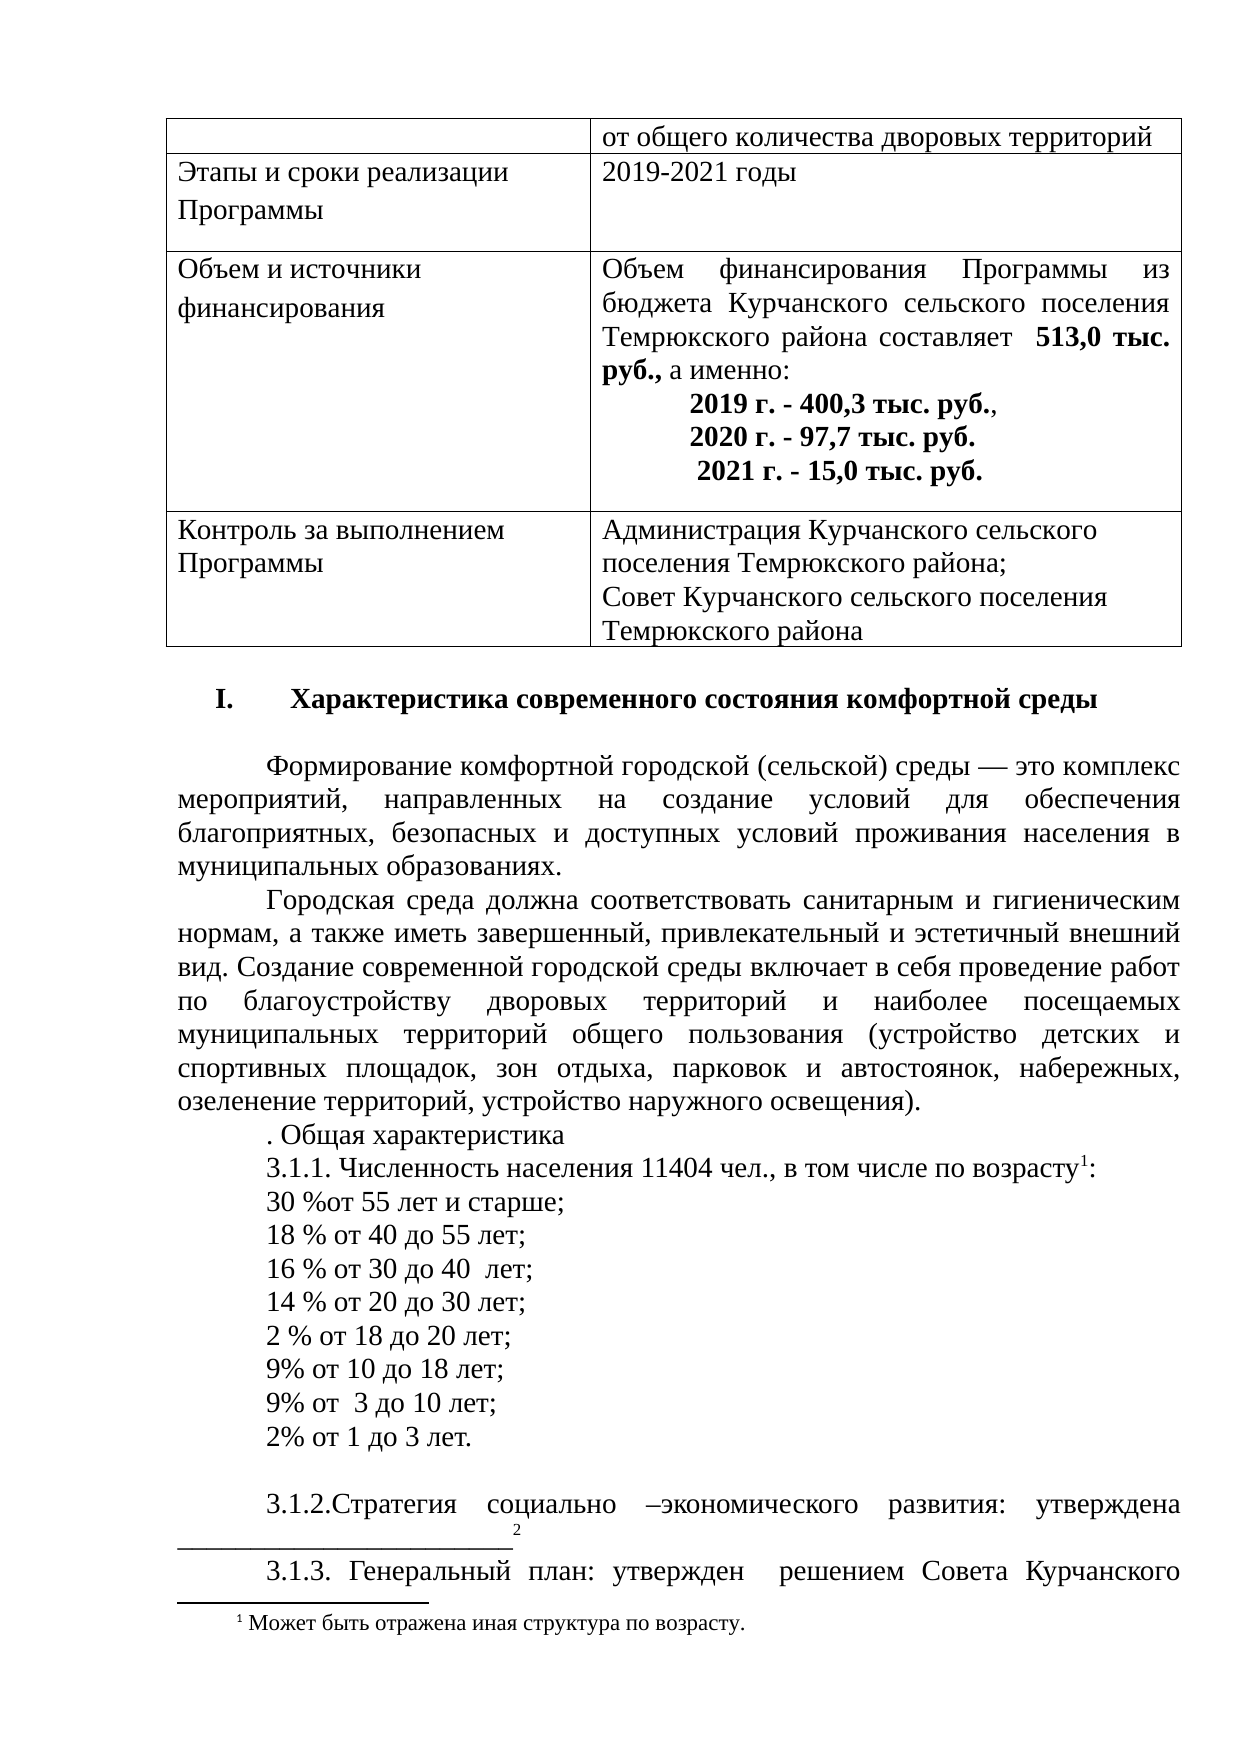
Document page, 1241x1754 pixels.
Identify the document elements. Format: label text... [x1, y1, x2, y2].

table_cell 2019-2021 годы [591, 154, 1181, 251]
text 18 % от 40 до 55 лет; [177, 1217, 1181, 1251]
text 14 % от 20 до 30 лет; [177, 1284, 1181, 1318]
text 30 %от 55 лет и старше; [177, 1184, 1181, 1217]
table_cell Этапы и сроки реализации Программы [167, 154, 590, 251]
table_cell Администрация Курчанского сельского поселения Темрюкского района; Совет Курчанского сельского поселения Темрюкского района [591, 512, 1181, 646]
list Характеристика современного состояния комфортной среды [215, 681, 1181, 714]
table_cell Объем и источники финансирования [167, 252, 590, 511]
text 3.1.1. Численность населения 11404 чел., в том числе по возрасту: [177, 1150, 1181, 1184]
table_cell Объем финансирования Программы из бюджета Курчанского сельского поселения Темрюкского района составляет 513,0 тыс. руб., а именно: 2019 г. - 400,3 тыс. руб., 2020 г. - 97,7 тыс. руб. 2021 г. - 15,0 тыс. руб. [591, 252, 1181, 511]
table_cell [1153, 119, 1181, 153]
text 9% от 3 до 10 лет; [177, 1385, 1181, 1419]
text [177, 1553, 1181, 1586]
text 9% от 10 до 18 лет; [177, 1352, 1181, 1385]
text Городская среда должна соответствовать санитарным и гигиеническим нормам, а также иметь завершенный, привлекательный и эстетичный внешний вид. Создание современной городской среды включает в себя проведение работ по благоустройству дворовых территорий и наиболее посещаемых муниципальных территорий общего пользования (устройство детских и спортивных площадок, зон отдыха, парковок и автостоянок, набережных, озеленение территорий, устройство наружного освещения). [177, 882, 1181, 1117]
text 16 % от 30 до 40 лет; [177, 1251, 1181, 1284]
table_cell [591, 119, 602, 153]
text Формирование комфортной городской (сельской) среды — это комплекс мероприятий, направленных на создание условий для обеспечения благоприятных, безопасных и доступных условий проживания населения в муниципальных образованиях. [177, 748, 1181, 882]
table_cell Контроль за выполнением Программы [167, 512, 590, 646]
text 2 % от 18 до 20 лет; [177, 1318, 1181, 1352]
text . Общая характеристика [177, 1117, 1181, 1150]
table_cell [167, 119, 590, 153]
text 3.1.2.Стратегия социально –экономического развития: утверждена _______________________ [177, 1486, 1181, 1553]
text 2% от 1 до 3 лет. [177, 1419, 1181, 1452]
